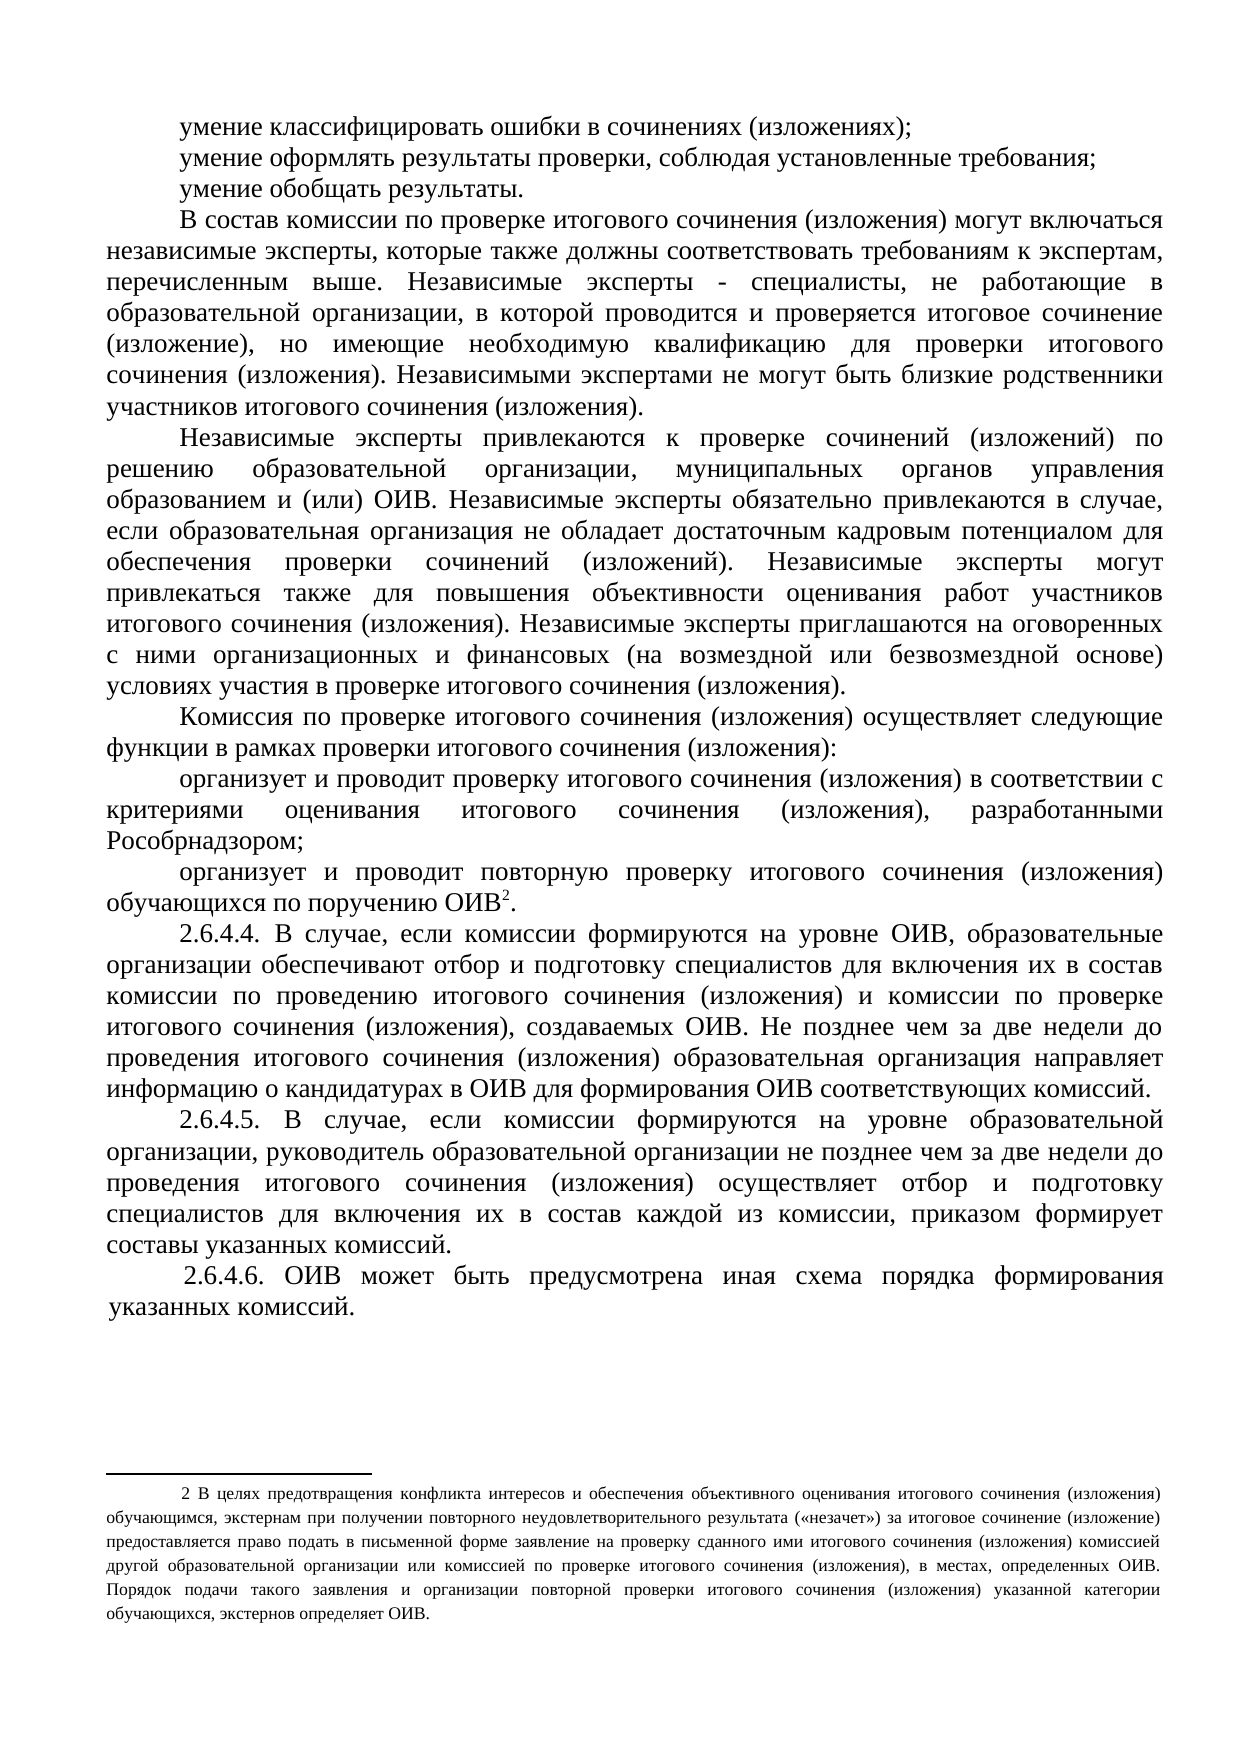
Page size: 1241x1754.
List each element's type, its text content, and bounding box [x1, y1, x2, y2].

text организует и проводит проверку итогового сочинения (изложения) в соответствии с критериями оценивания итогового сочинения (изложения), разработанными Рособрнадзором; [106, 763, 1164, 856]
list В случае, если комиссии формируются на уровне ОИВ, образовательные организации обеспечивают отбор и подготовку специалистов для включения их в состав комиссии по проведению итогового сочинения (изложения) и комиссии по проверке итогового сочинения (изложения), создаваемых ОИВ. Не позднее чем за две недели до проведения итогового сочинения (изложения) образовательная организация направляет информацию о кандидатурах в ОИВ для формирования ОИВ соответствующих комиссий. [106, 918, 1164, 1104]
text умение классифицировать ошибки в сочинениях (изложениях); [106, 111, 1167, 142]
text Комиссия по проверке итогового сочинения (изложения) осуществляет следующие функции в рамках проверки итогового сочинения (изложения): [106, 701, 1164, 763]
text умение обобщать результаты. [106, 173, 1167, 204]
text 2.6.4.6. ОИВ может быть предусмотрена иная схема порядка формирования указанных комиссий. [108, 1259, 1164, 1321]
text Независимые эксперты привлекаются к проверке сочинений (изложений) по решению образовательной организации, муниципальных органов управления образованием и (или) ОИВ. Независимые эксперты обязательно привлекаются в случае, если образовательная организация не обладает достаточным кадровым потенциалом для обеспечения проверки сочинений (изложений). Независимые эксперты могут привлекаться также для повышения объективности оценивания работ участников итогового сочинения (изложения). Независимые эксперты приглашаются на оговоренных с ними организационных и финансовых (на возмездной или безвозмездной основе) условиях участия в проверке итогового сочинения (изложения). [106, 421, 1164, 701]
list В случае, если комиссии формируются на уровне образовательной организации, руководитель образовательной организации не позднее чем за две недели до проведения итогового сочинения (изложения) осуществляет отбор и подготовку специалистов для включения их в состав каждой из комиссии, приказом формирует составы указанных комиссий. [106, 1104, 1164, 1259]
text организует и проводит повторную проверку итогового сочинения (изложения) обучающихся по поручению ОИВ. [106, 856, 1164, 918]
text В состав комиссии по проверке итогового сочинения (изложения) могут включаться независимые эксперты, которые также должны соответствовать требованиям к экспертам, перечисленным выше. Независимые эксперты - специалисты, не работающие в образовательной организации, в которой проводится и проверяется итоговое сочинение (изложение), но имеющие необходимую квалификацию для проверки итогового сочинения (изложения). Независимыми экспертами не могут быть близкие родственники участников итогового сочинения (изложения). [106, 204, 1164, 421]
text умение оформлять результаты проверки, соблюдая установленные требования; [106, 142, 1167, 173]
